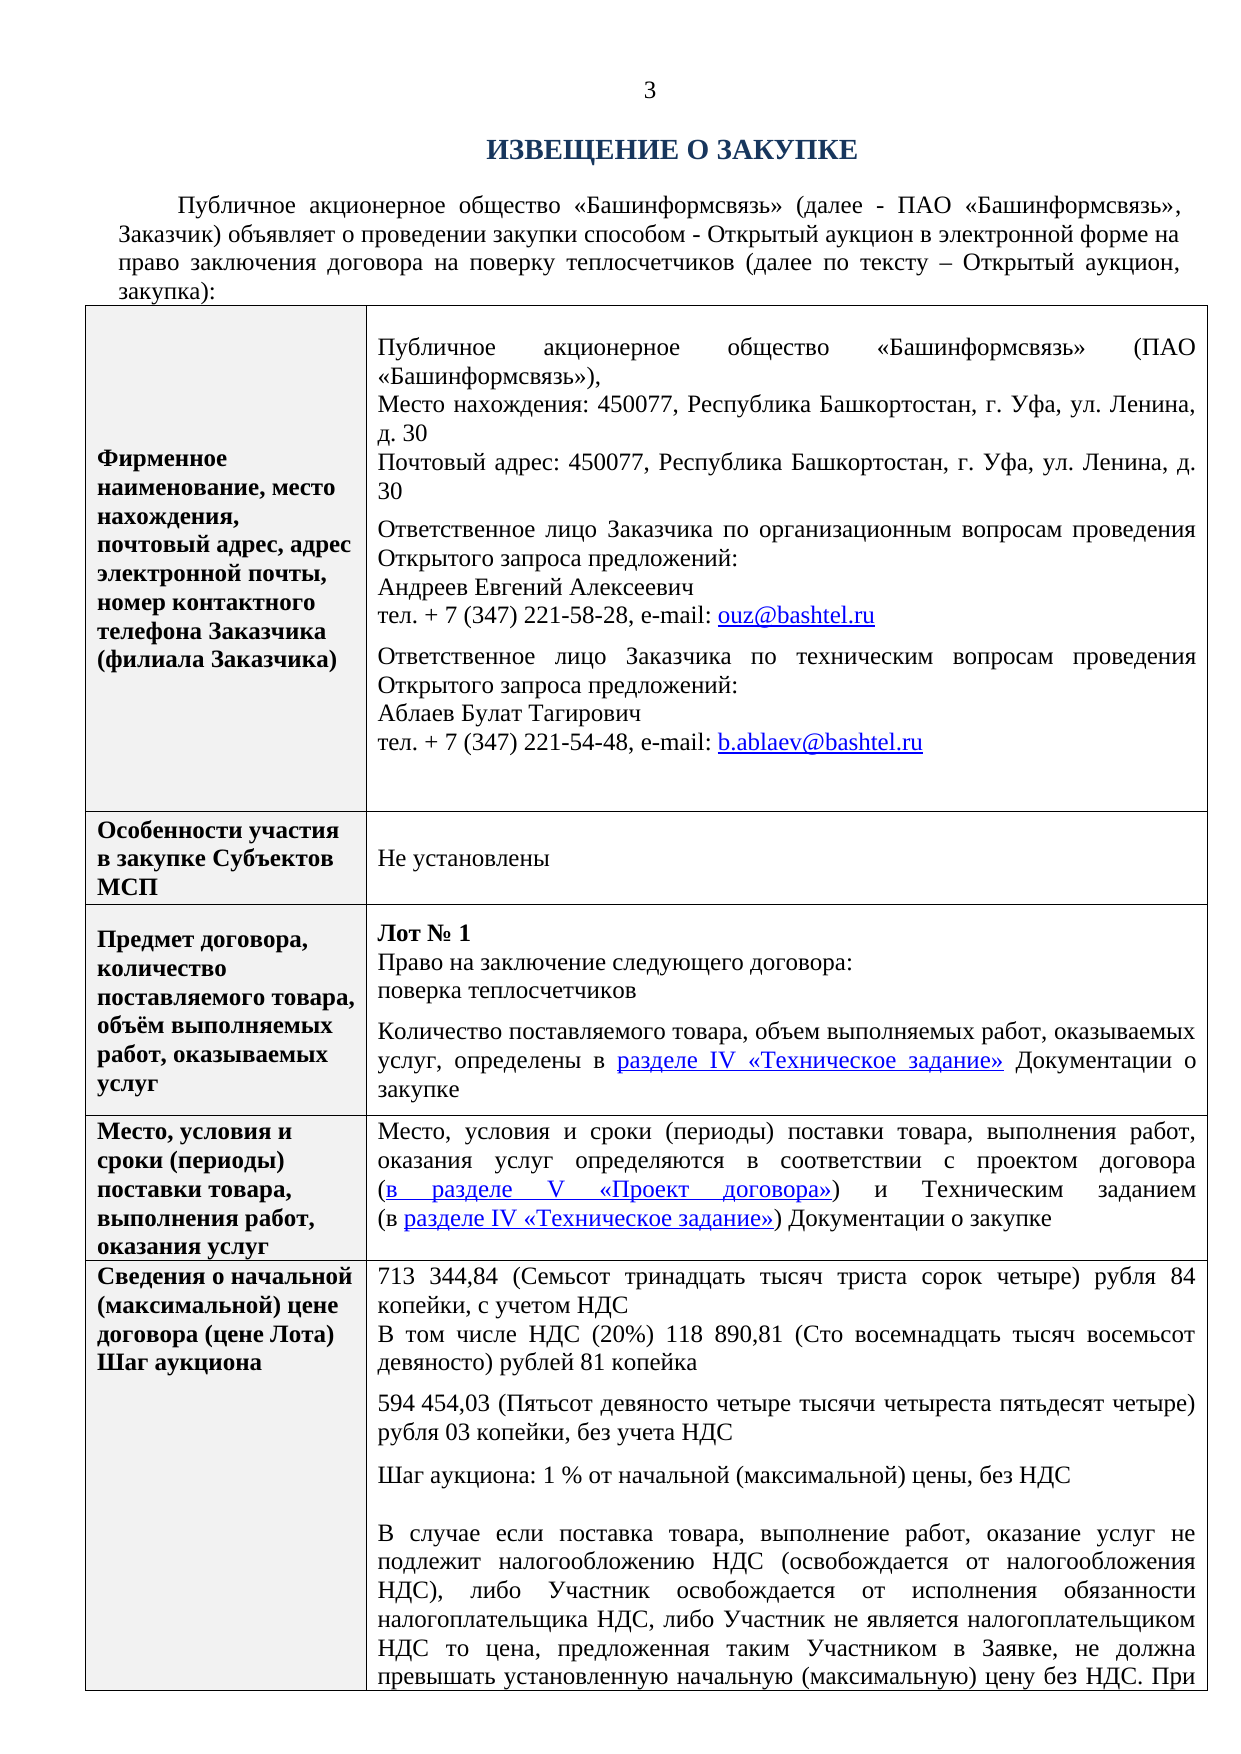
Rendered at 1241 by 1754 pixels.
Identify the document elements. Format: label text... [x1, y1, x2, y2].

table_cell Особенности участия в закупке Субъектов МСП [86, 812, 366, 904]
table_cell Лот № 1 Право на заключение следующего договора: поверка теплосчетчиков Количество поставляемого товара, объем выполняемых работ, оказываемых услуг, определены в разделе IV «Техническое задание» Документации о закупке [367, 905, 1207, 1115]
table_header Фирменное наименование, место нахождения, почтовый адрес, адрес электронной почты, номер контактного телефона Заказчика (филиала Заказчика) [86, 306, 366, 811]
text Публичное акционерное общество «Башинформсвязь» (далее - ПАО «Башинформсвязь», Заказчик) объявляет о проведении закупки способом - Открытый аукцион в электронной форме на право заключения договора на поверку теплосчетчиков (далее по тексту – Открытый аукцион, закупка): [118, 190, 1181, 305]
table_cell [367, 1261, 1207, 1690]
table_cell Место, условия и сроки (периоды) поставки товара, выполнения работ, оказания услуг [86, 1116, 366, 1260]
table_cell Предмет договора, количество поставляемого товара, объём выполняемых работ, оказываемых услуг [86, 905, 366, 1115]
table_cell Место, условия и сроки (периоды) поставки товара, выполнения работ, оказания услуг определяются в соответствии с проектом договора (в разделе V «Проект договора») и Техническим заданием (в разделе IV «Техническое задание») Документации о закупке [367, 1116, 1207, 1260]
text ИЗВЕЩЕНИЕ О ЗАКУПКЕ [163, 132, 1181, 166]
table_cell Не установлены [367, 812, 1207, 904]
table_header Публичное акционерное общество «Башинформсвязь» (ПАО «Башинформсвязь»), Место нахождения: 450077, Республика Башкортостан, г. Уфа, ул. Ленина, д. 30 Почтовый адрес: 450077, Республика Башкортостан, г. Уфа, ул. Ленина, д. 30 Ответственное лицо Заказчика по организационным вопросам проведения Открытого запроса предложений: Андреев Евгений Алексеевич тел. + 7 (347) 221-58-28, e-mail: ouz@bashtel.ru Ответственное лицо Заказчика по техническим вопросам проведения Открытого запроса предложений: Аблаев Булат Тагирович тел. + 7 (347) 221-54-48, e-mail: b.ablaev@bashtel.ru [367, 306, 1207, 811]
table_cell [86, 1261, 366, 1690]
